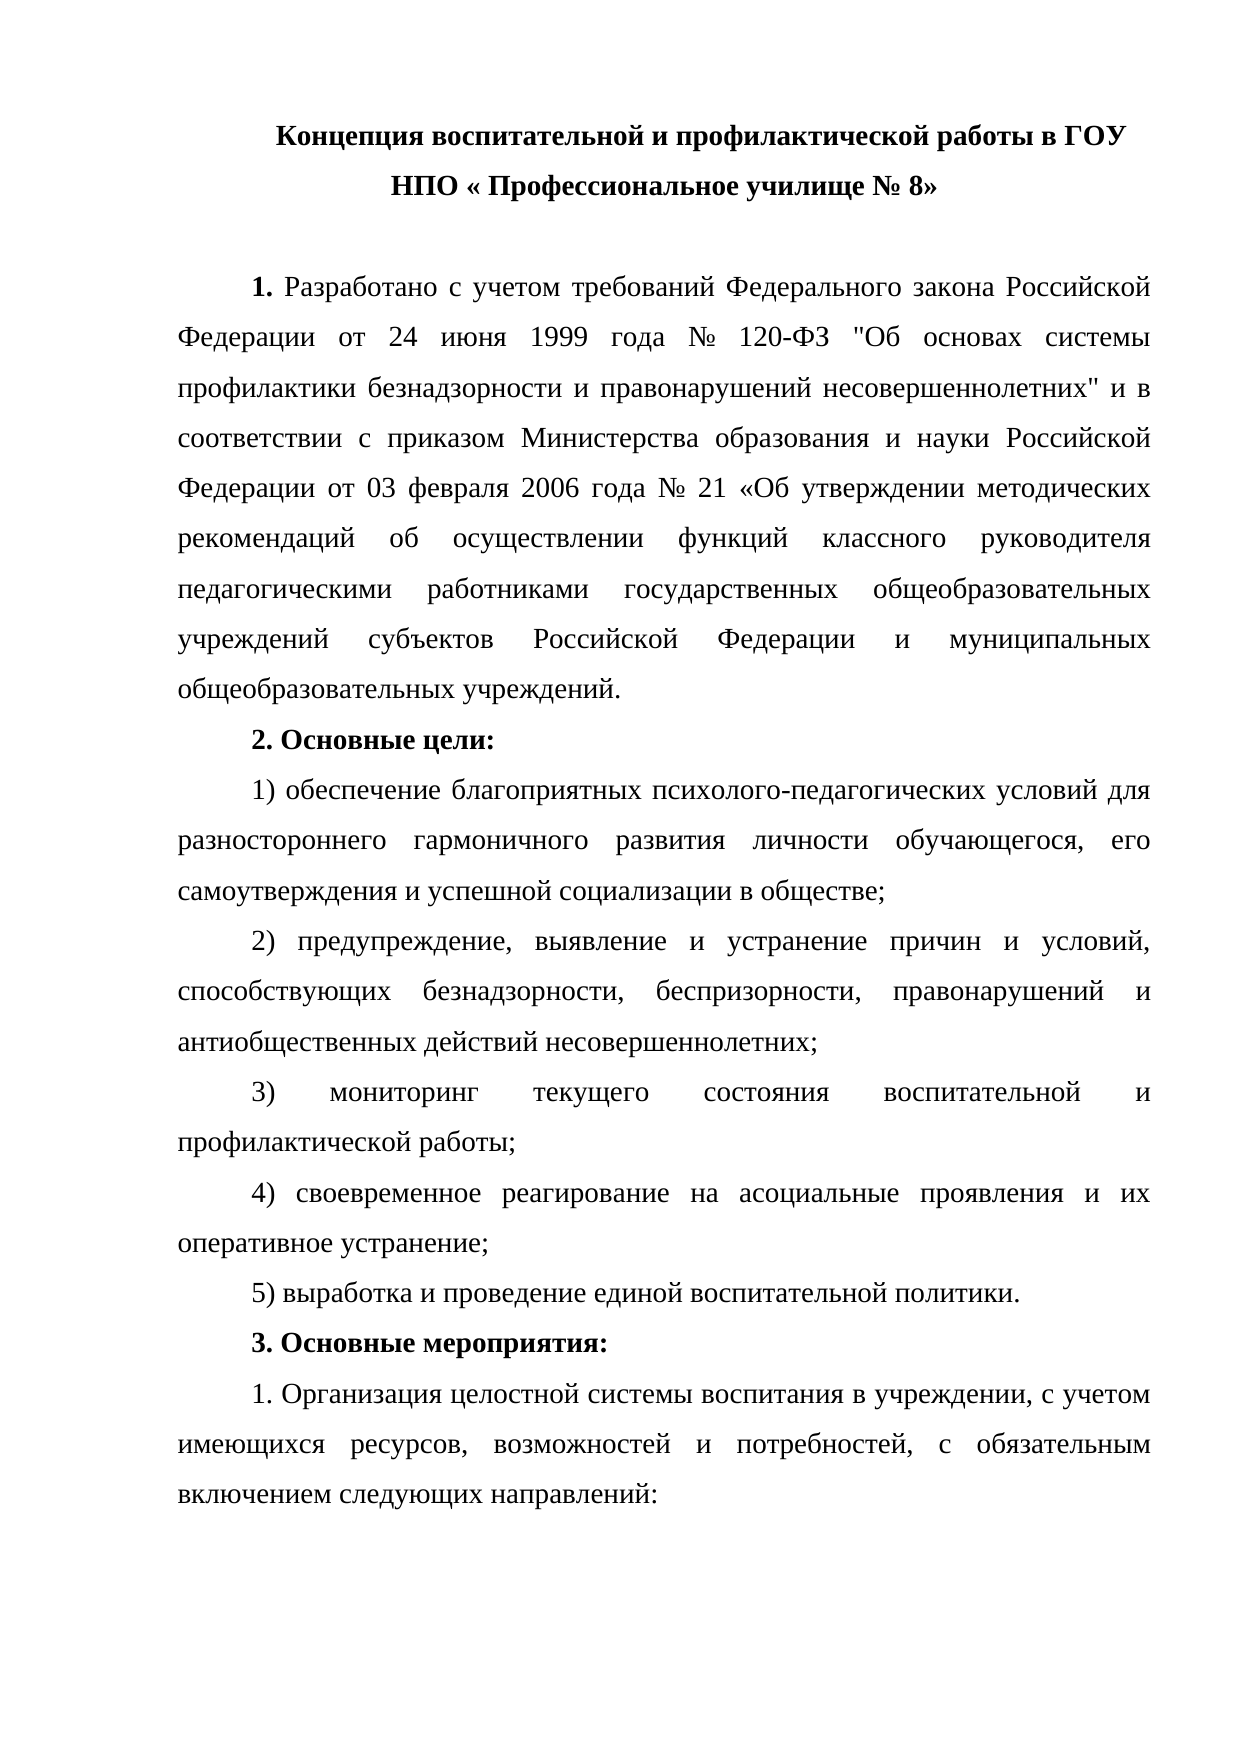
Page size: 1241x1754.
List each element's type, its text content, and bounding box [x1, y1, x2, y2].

text 3. Основные мероприятия: [177, 1326, 1152, 1359]
text Концепция воспитательной и профилактической работы в ГОУ НПО « Профессиональное училище № 8» [177, 118, 1152, 202]
text 1. Организация целостной системы воспитания в учреждении, с учетом имеющихся ресурсов, возможностей и потребностей, с обязательным включением следующих направлений: [177, 1376, 1152, 1510]
text 4) своевременное реагирование на асоциальные проявления и их оперативное устранение; [177, 1175, 1152, 1258]
text 2. Основные цели: [177, 722, 1152, 755]
text 2) предупреждение, выявление и устранение причин и условий, способствующих безнадзорности, беспризорности, правонарушений и антиобщественных действий несовершеннолетних; [177, 923, 1152, 1057]
text 1) обеспечение благоприятных психолого-педагогических условий для разностороннего гармоничного развития личности обучающегося, его самоутверждения и успешной социализации в обществе; [177, 772, 1152, 906]
text 1. Разработано с учетом требований Федерального закона Российской Федерации от 24 июня 1999 года № 120-ФЗ "Об основах системы профилактики безнадзорности и правонарушений несовершеннолетних" и в соответствии с приказом Министерства образования и науки Российской Федерации от 03 февраля 2006 года № 21 «Об утверждении методических рекомендаций об осуществлении функций классного руководителя педагогическими работниками государственных общеобразовательных учреждений субъектов Российской Федерации и муниципальных общеобразовательных учреждений. [177, 269, 1152, 705]
text 3) мониторинг текущего состояния воспитательной и профилактической работы; [177, 1074, 1152, 1158]
text 5) выработка и проведение единой воспитательной политики. [177, 1275, 1152, 1309]
